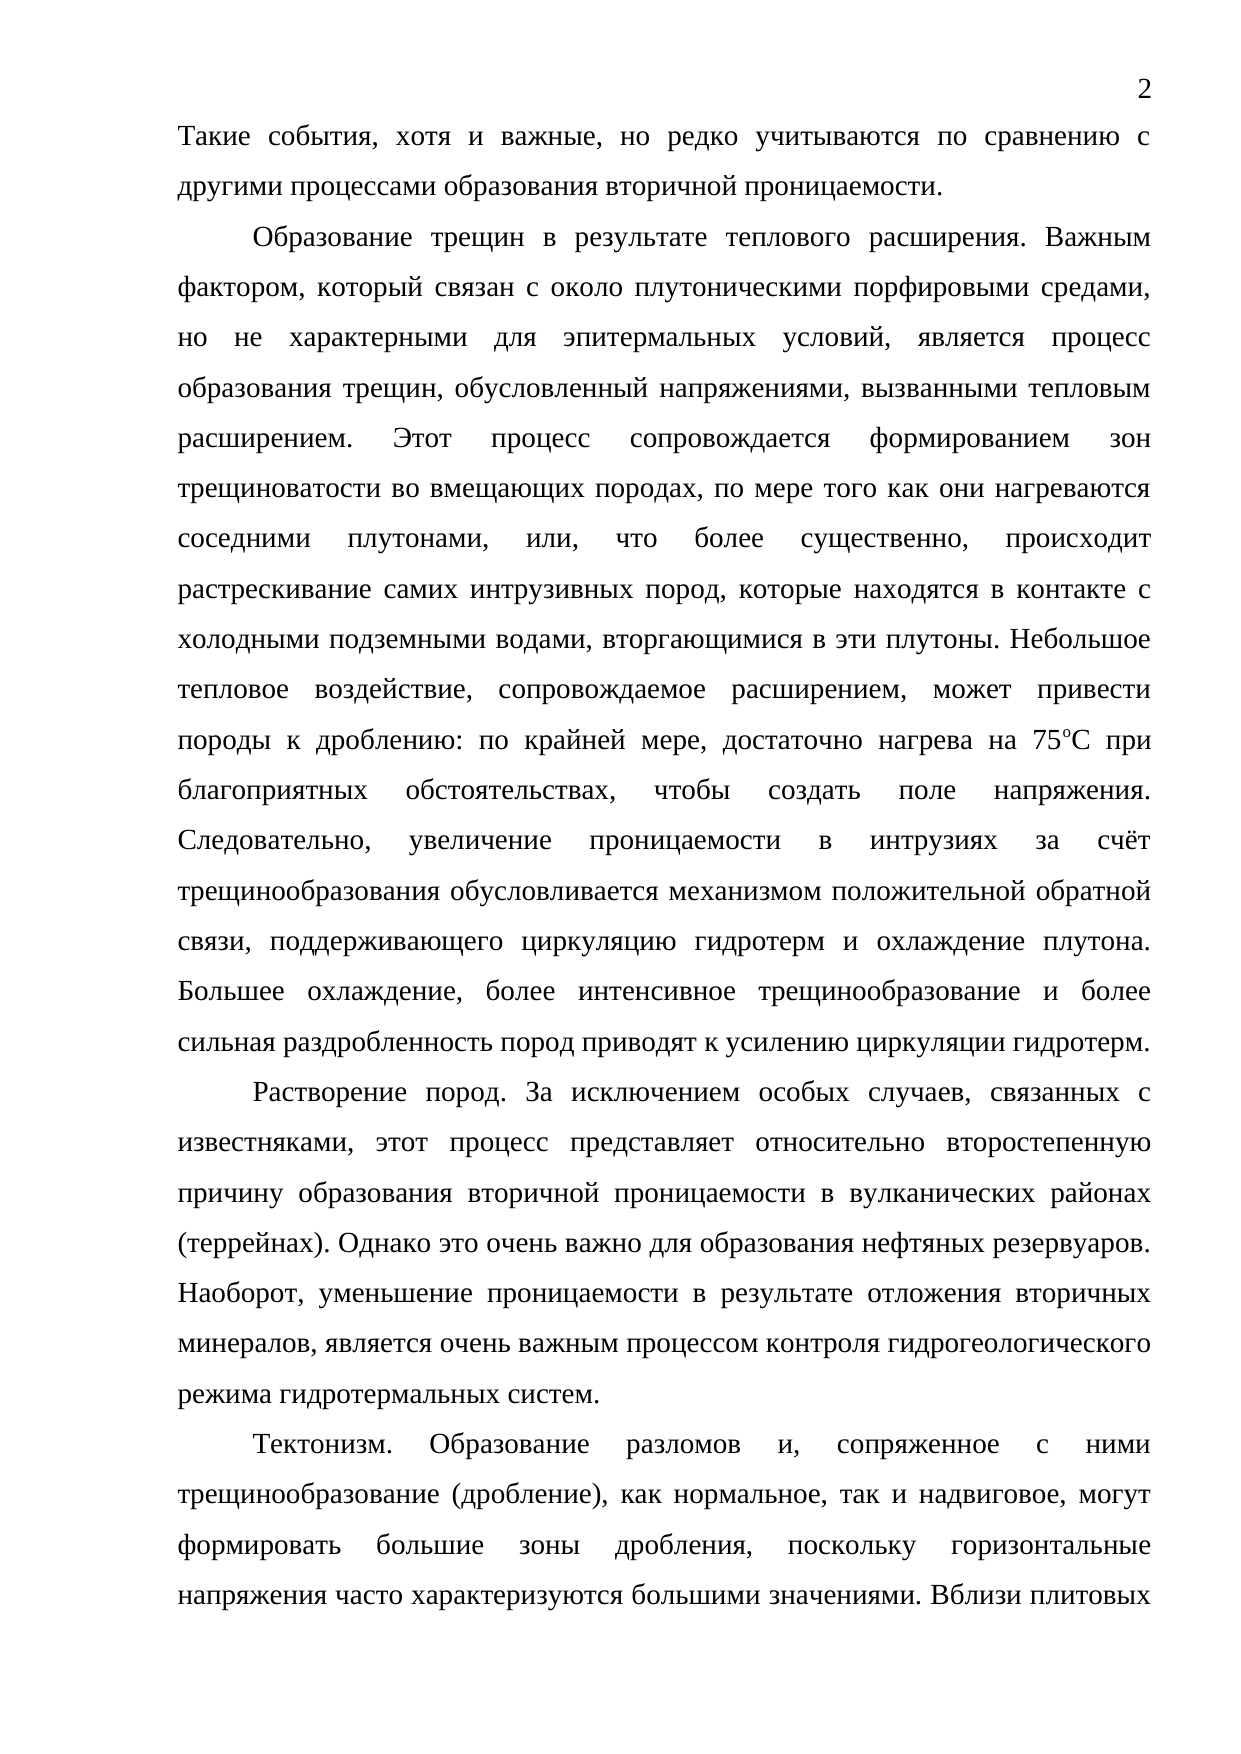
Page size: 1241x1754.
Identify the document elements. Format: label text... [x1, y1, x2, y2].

text Образование трещин в результате теплового расширения. Важным фактором, который связан с около плутоническими порфировыми средами, но не характерными для эпитермальных условий, является процесс образования трещин, обусловленный напряжениями, вызванными тепловым расширением. Этот процесс сопровождается формированием зон трещиноватости во вмещающих породах, по мере того как они нагреваются соседними плутонами, или, что более существенно, происходит растрескивание самих интрузивных пород, которые находятся в контакте с холодными подземными водами, вторгающимися в эти плутоны. Небольшое тепловое воздействие, сопровождаемое расширением, может привести породы к дроблению: по крайней мере, достаточно нагрева на 75оС при благоприятных обстоятельствах, чтобы создать поле напряжения. Следовательно, увеличение проницаемости в интрузиях за счёт трещинообразования обусловливается механизмом положительной обратной связи, поддерживающего циркуляцию гидротерм и охлаждение плутона. Большее охлаждение, более интенсивное трещинообразование и более сильная раздробленность пород приводят к усилению циркуляции гидротерм. [177, 219, 1152, 1057]
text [177, 1426, 1152, 1611]
text Растворение пород. За исключением особых случаев, связанных с известняками, этот процесс представляет относительно второстепенную причину образования вторичной проницаемости в вулканических районах (террейнах). Однако это очень важно для образования нефтяных резервуаров. Наоборот, уменьшение проницаемости в результате отложения вторичных минералов, является очень важным процессом контроля гидрогеологического режима гидротермальных систем. [177, 1074, 1152, 1409]
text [177, 118, 1152, 202]
